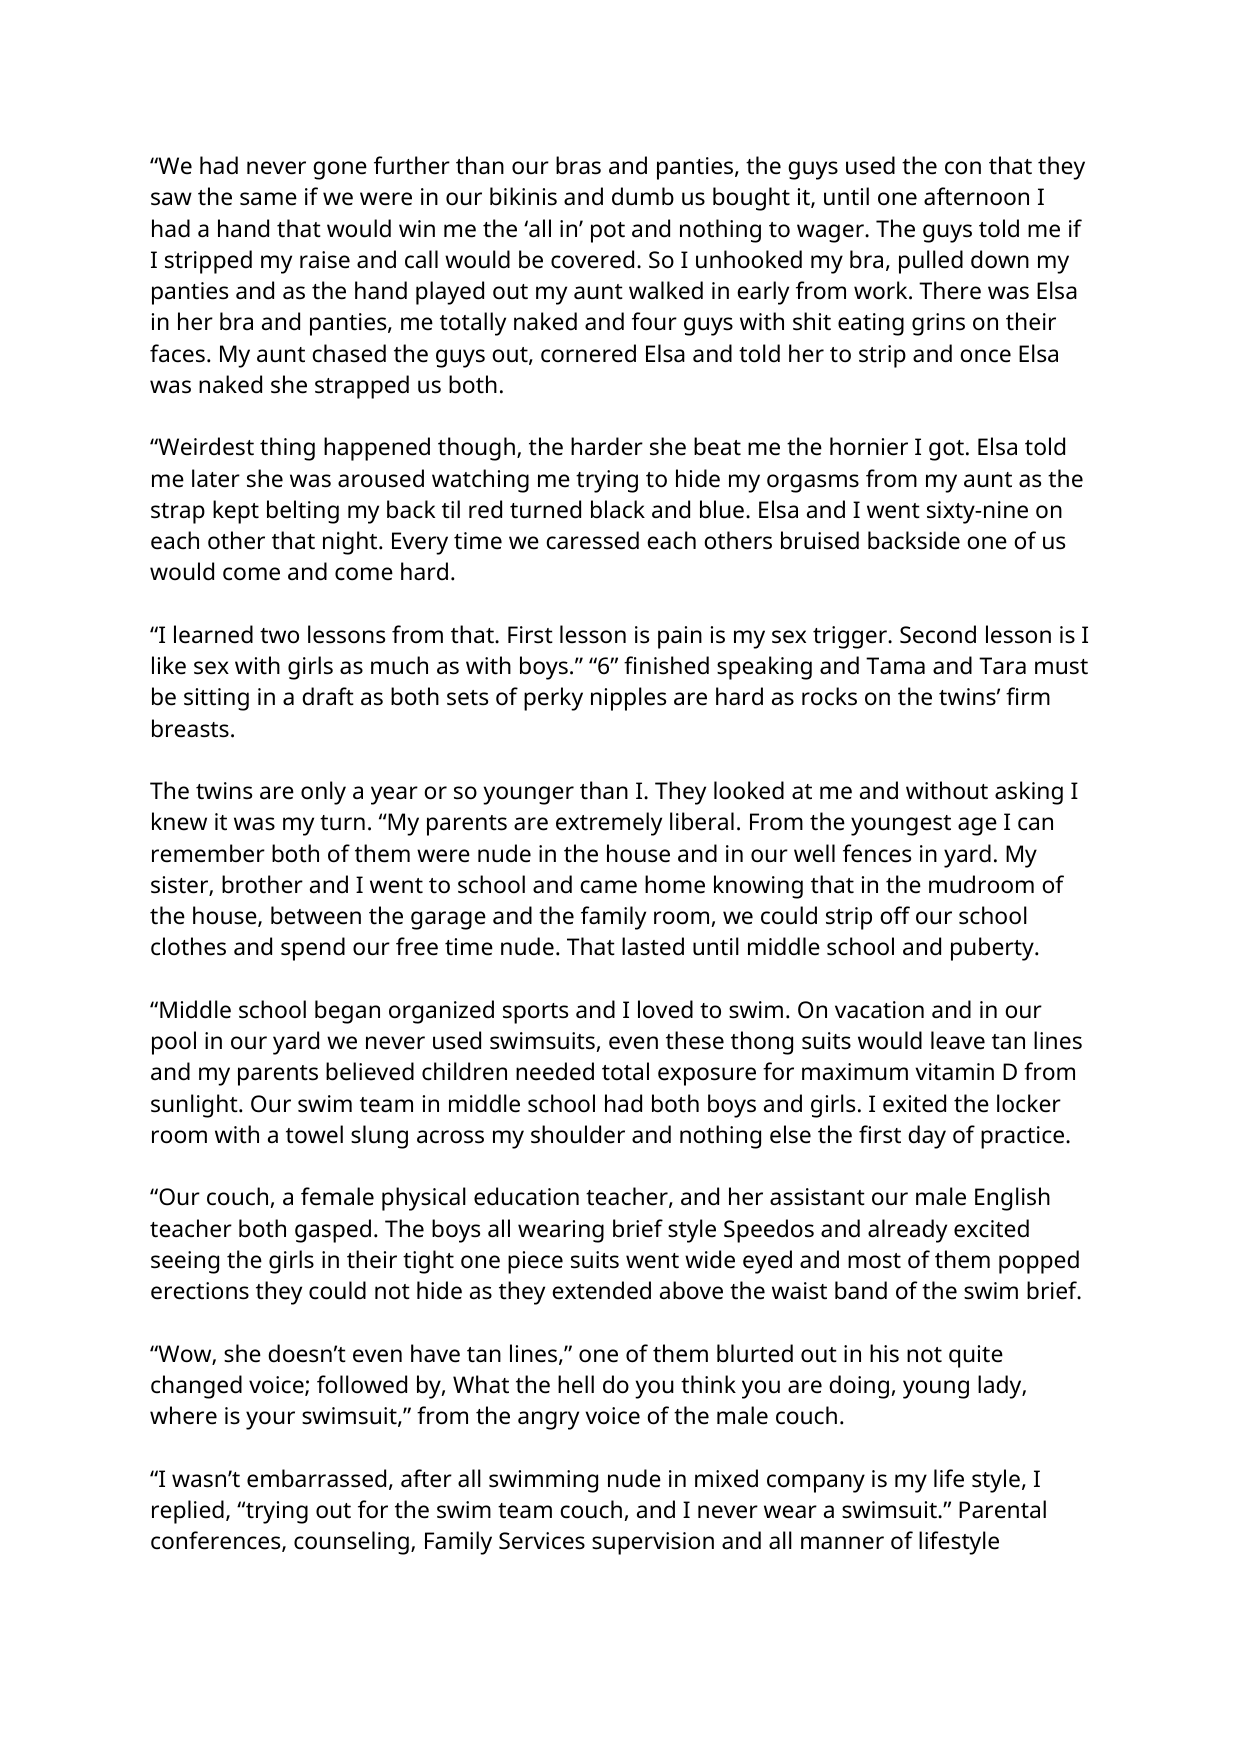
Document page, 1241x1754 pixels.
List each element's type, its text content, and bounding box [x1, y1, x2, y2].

text “Our couch, a female physical education teacher, and her assistant our male English teacher both gasped. The boys all wearing brief style Speedos and already excited seeing the girls in their tight one piece suits went wide eyed and most of them popped erections they could not hide as they extended above the waist band of the swim brief. [150, 1181, 1090, 1306]
text The twins are only a year or so younger than I. They looked at me and without asking I knew it was my turn. “My parents are extremely liberal. From the youngest age I can remember both of them were nude in the house and in our well fences in yard. My sister, brother and I went to school and came home knowing that in the mudroom of the house, between the garage and the family room, we could strip off our school clothes and spend our free time nude. That lasted until middle school and puberty. [150, 775, 1090, 962]
text “I learned two lessons from that. First lesson is pain is my sex trigger. Second lesson is I like sex with girls as much as with boys.” “6” finished speaking and Tama and Tara must be sitting in a draft as both sets of perky nipples are hard as rocks on the twins’ firm breasts. [150, 619, 1090, 744]
text “Wow, she doesn’t even have tan lines,” one of them blurted out in his not quite changed voice; followed by, What the hell do you think you are doing, young lady, where is your swimsuit,” from the angry voice of the male couch. [150, 1337, 1090, 1431]
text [150, 1462, 1090, 1556]
text “Weirdest thing happened though, the harder she beat me the hornier I got. Elsa told me later she was aroused watching me trying to hide my orgasms from my aunt as the strap kept belting my back til red turned black and blue. Elsa and I went sixty-nine on each other that night. Every time we caressed each others bruised backside one of us would come and come hard. [150, 431, 1090, 587]
text “Middle school began organized sports and I loved to swim. On vacation and in our pool in our yard we never used swimsuits, even these thong suits would leave tan lines and my parents believed children needed total exposure for maximum vitamin D from sunlight. Our swim team in middle school had both boys and girls. I exited the locker room with a towel slung across my shoulder and nothing else the first day of practice. [150, 994, 1090, 1150]
text “We had never gone further than our bras and panties, the guys used the con that they saw the same if we were in our bikinis and dumb us bought it, until one afternoon I had a hand that would win me the ‘all in’ pot and nothing to wager. The guys told me if I stripped my raise and call would be covered. So I unhooked my bra, pulled down my panties and as the hand played out my aunt walked in early from work. There was Elsa in her bra and panties, me totally naked and four guys with shit eating grins on their faces. My aunt chased the guys out, cornered Elsa and told her to strip and once Elsa was naked she strapped us both. [150, 150, 1090, 400]
